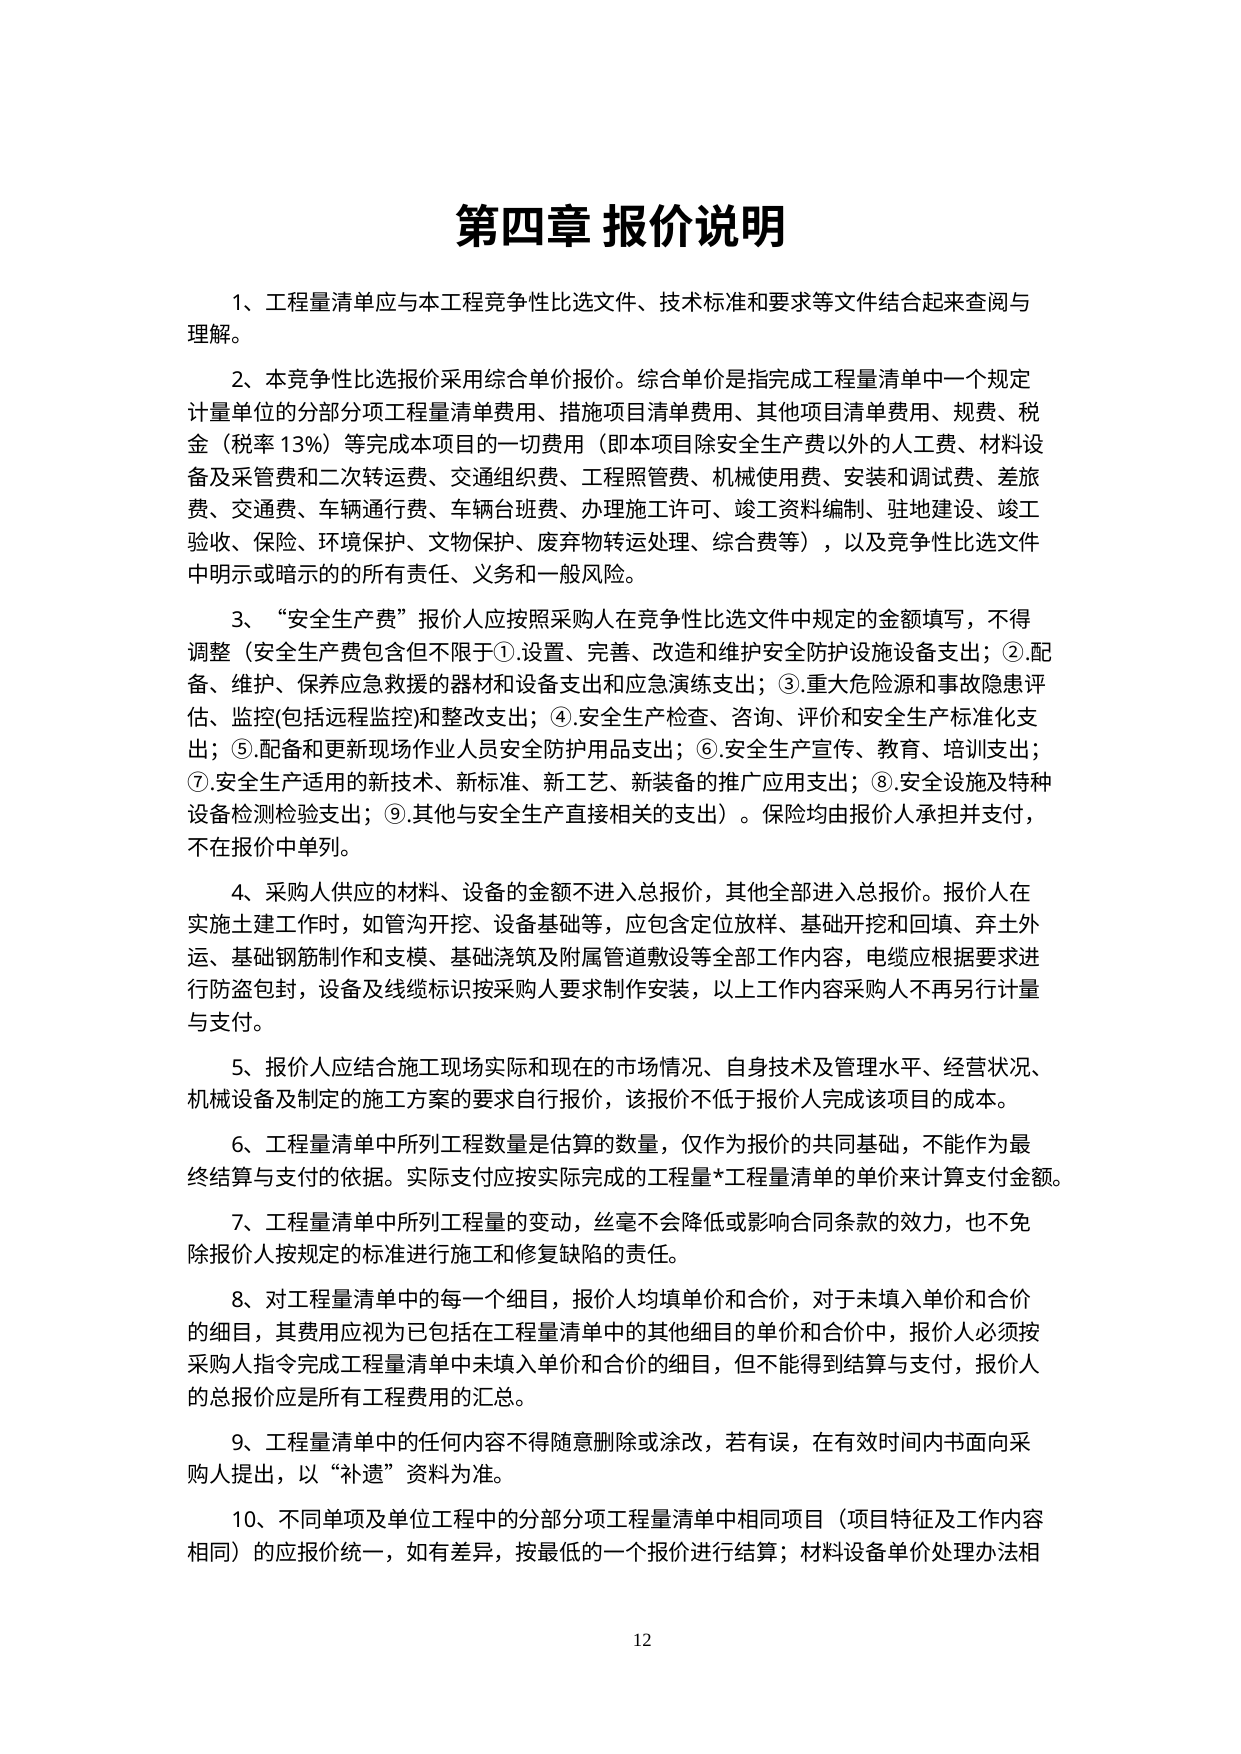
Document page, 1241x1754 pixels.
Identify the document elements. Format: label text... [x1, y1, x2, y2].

text 2、本竞争性比选报价采用综合单价报价。综合单价是指完成工程量清单中一个规定计量单位的分部分项工程量清单费用、措施项目清单费用、其他项目清单费用、规费、税金（税率13%）等完成本项目的一切费用（即本项目除安全生产费以外的人工费、材料设备及采管费和二次转运费、交通组织费、工程照管费、机械使用费、安装和调试费、差旅费、交通费、车辆通行费、车辆台班费、办理施工许可、竣工资料编制、驻地建设、竣工验收、保险、环境保护、文物保护、废弃物转运处理、综合费等），以及竞争性比选文件中明示或暗示的的所有责任、义务和一般风险。 [187, 362, 1053, 589]
text 8、对工程量清单中的每一个细目，报价人均填单价和合价，对于未填入单价和合价的细目，其费用应视为已包括在工程量清单中的其他细目的单价和合价中，报价人必须按采购人指令完成工程量清单中未填入单价和合价的细目，但不能得到结算与支付，报价人的总报价应是所有工程费用的汇总。 [187, 1282, 1053, 1412]
text 5、报价人应结合施工现场实际和现在的市场情况、自身技术及管理水平、经营状况、机械设备及制定的施工方案的要求自行报价，该报价不低于报价人完成该项目的成本。 [187, 1049, 1053, 1114]
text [187, 1502, 1053, 1567]
text 6、工程量清单中所列工程数量是估算的数量，仅作为报价的共同基础，不能作为最终结算与支付的依据。实际支付应按实际完成的工程量*工程量清单的单价来计算支付金额。 [187, 1127, 1053, 1192]
text 4、采购人供应的材料、设备的金额不进入总报价，其他全部进入总报价。报价人在实施土建工作时，如管沟开挖、设备基础等，应包含定位放样、基础开挖和回填、弃土外运、基础钢筋制作和支模、基础浇筑及附属管道敷设等全部工作内容，电缆应根据要求进行防盗包封，设备及线缆标识按采购人要求制作安装，以上工作内容采购人不再另行计量与支付。 [187, 874, 1053, 1037]
text 7、工程量清单中所列工程量的变动，丝毫不会降低或影响合同条款的效力，也不免除报价人按规定的标准进行施工和修复缺陷的责任。 [187, 1204, 1053, 1269]
text 3、“安全生产费”报价人应按照采购人在竞争性比选文件中规定的金额填写，不得调整（安全生产费包含但不限于①.设置、完善、改造和维护安全防护设施设备支出；②.配备、维护、保养应急救援的器材和设备支出和应急演练支出；③.重大危险源和事故隐患评估、监控(包括远程监控)和整改支出；④.安全生产检查、咨询、评价和安全生产标准化支出；⑤.配备和更新现场作业人员安全防护用品支出；⑥.安全生产宣传、教育、培训支出；⑦.安全生产适用的新技术、新标准、新工艺、新装备的推广应用支出；⑧.安全设施及特种设备检测检验支出；⑨.其他与安全生产直接相关的支出）。保险均由报价人承担并支付，不在报价中单列。 [187, 602, 1053, 862]
text 9、工程量清单中的任何内容不得随意删除或涂改，若有误，在有效时间内书面向采购人提出，以“补遗”资料为准。 [187, 1424, 1053, 1489]
text 1、工程量清单应与本工程竞争性比选文件、技术标准和要求等文件结合起来查阅与理解。 [187, 284, 1053, 349]
text 第四章 报价说明 [187, 174, 1053, 272]
